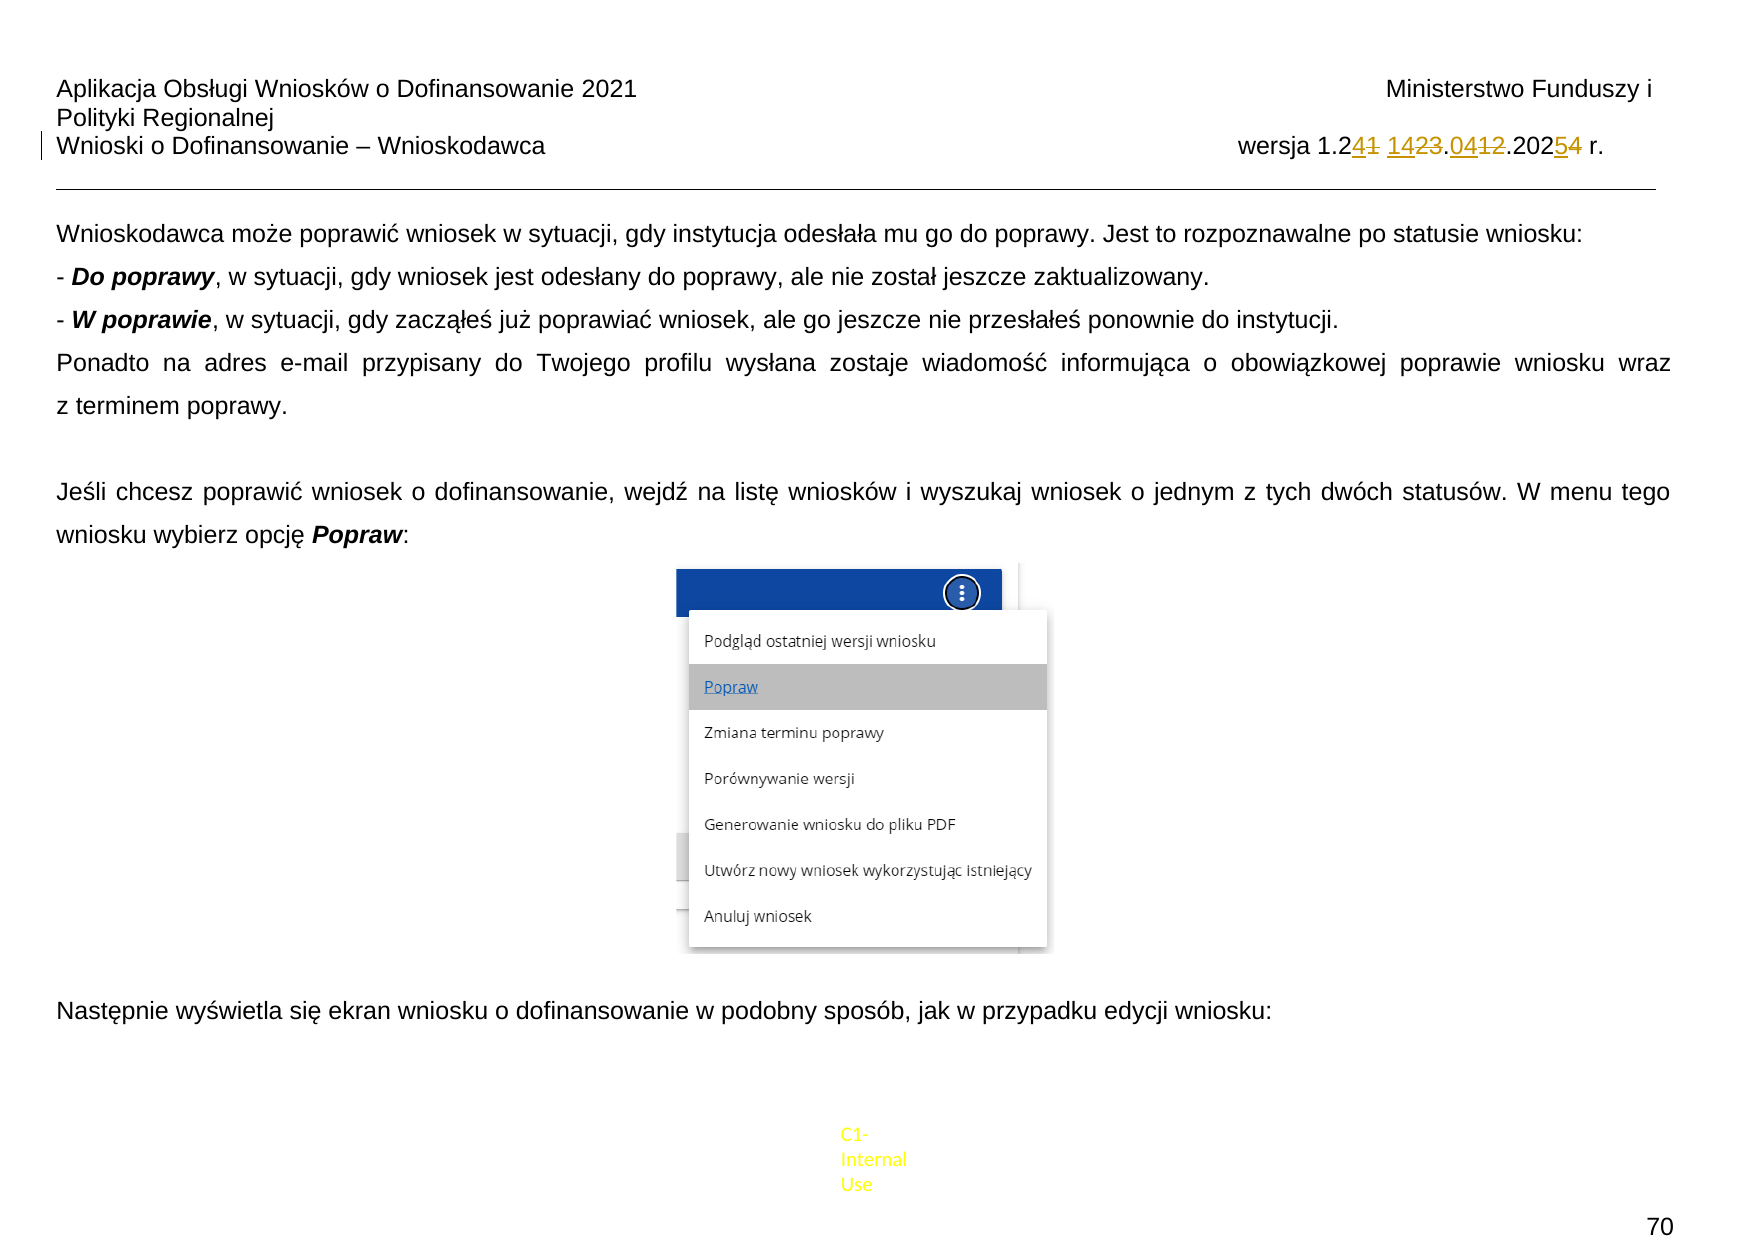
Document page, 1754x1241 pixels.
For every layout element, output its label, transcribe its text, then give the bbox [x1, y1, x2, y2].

text Wnioskodawca może poprawić wniosek w sytuacji, gdy instytucja odesłała mu go do poprawy. Jest to rozpoznawalne po statusie wniosku: [56, 219, 1674, 247]
text Następnie wyświetla się ekran wniosku o dofinansowanie w podobny sposób, jak w przypadku edycji wniosku: [56, 996, 1674, 1025]
text - W poprawie, w sytuacji, gdy zacząłeś już poprawiać wniosek, ale go jeszcze nie przesłałeś ponownie do instytucji. [56, 305, 1674, 334]
text Ponadto na adres e-mail przypisany do Twojego profilu wysłana zostaje wiadomość informująca o obowiązkowej poprawie wniosku wraz z terminem poprawy. [56, 348, 1674, 420]
picture [676, 563, 1054, 954]
text - Do poprawy, w sytuacji, gdy wniosek jest odesłany do poprawy, ale nie został jeszcze zaktualizowany. [56, 262, 1674, 291]
text Jeśli chcesz poprawić wniosek o dofinansowanie, wejdź na listę wniosków i wyszukaj wniosek o jednym z tych dwóch statusów. W menu tego wniosku wybierz opcję Popraw: [56, 477, 1674, 549]
